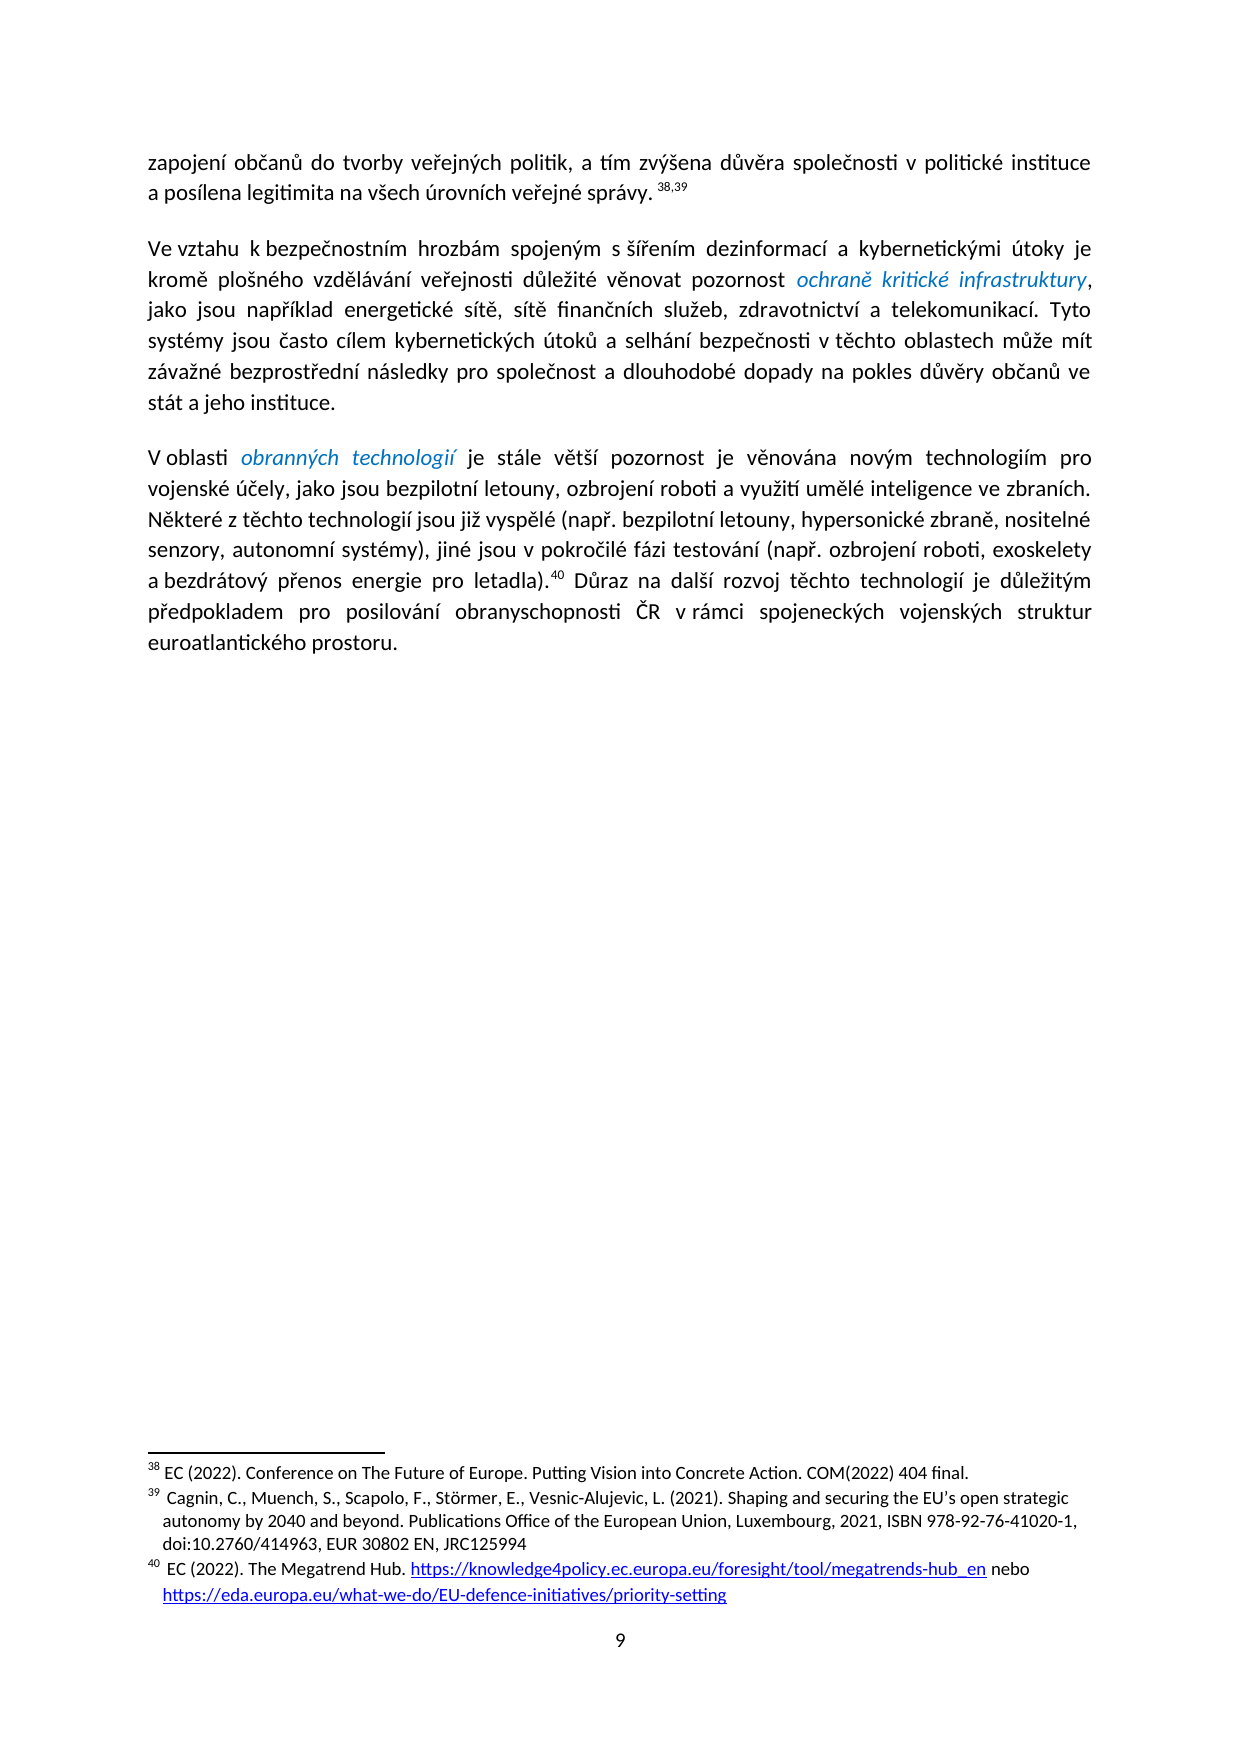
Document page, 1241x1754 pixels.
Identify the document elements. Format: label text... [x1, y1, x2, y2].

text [148, 148, 1093, 206]
text Ve vztahu k bezpečnostním hrozbám spojeným s šířením dezinformací a kybernetickými útoky je kromě plošného vzdělávání veřejnosti důležité věnovat pozornost ochraně kritické infrastruktury, jako jsou například energetické sítě, sítě finančních služeb, zdravotnictví a telekomunikací. Tyto systémy jsou často cílem kybernetických útoků a selhání bezpečnosti v těchto oblastech může mít závažné bezprostřední následky pro společnost a dlouhodobé dopady na pokles důvěry občanů ve stát a jeho instituce. [148, 234, 1093, 416]
text V oblasti obranných technologií je stále větší pozornost je věnována novým technologiím pro vojenské účely, jako jsou bezpilotní letouny, ozbrojení roboti a využití umělé inteligence ve zbraních. Některé z těchto technologií jsou již vyspělé (např. bezpilotní letouny, hypersonické zbraně, nositelné senzory, autonomní systémy), jiné jsou v pokročilé fázi testování (např. ozbrojení roboti, exoskelety a bezdrátový přenos energie pro letadla). Důraz na další rozvoj těchto technologií je důležitým předpokladem pro posilování obranyschopnosti ČR v rámci spojeneckých vojenských struktur euroatlantického prostoru. [148, 443, 1093, 656]
